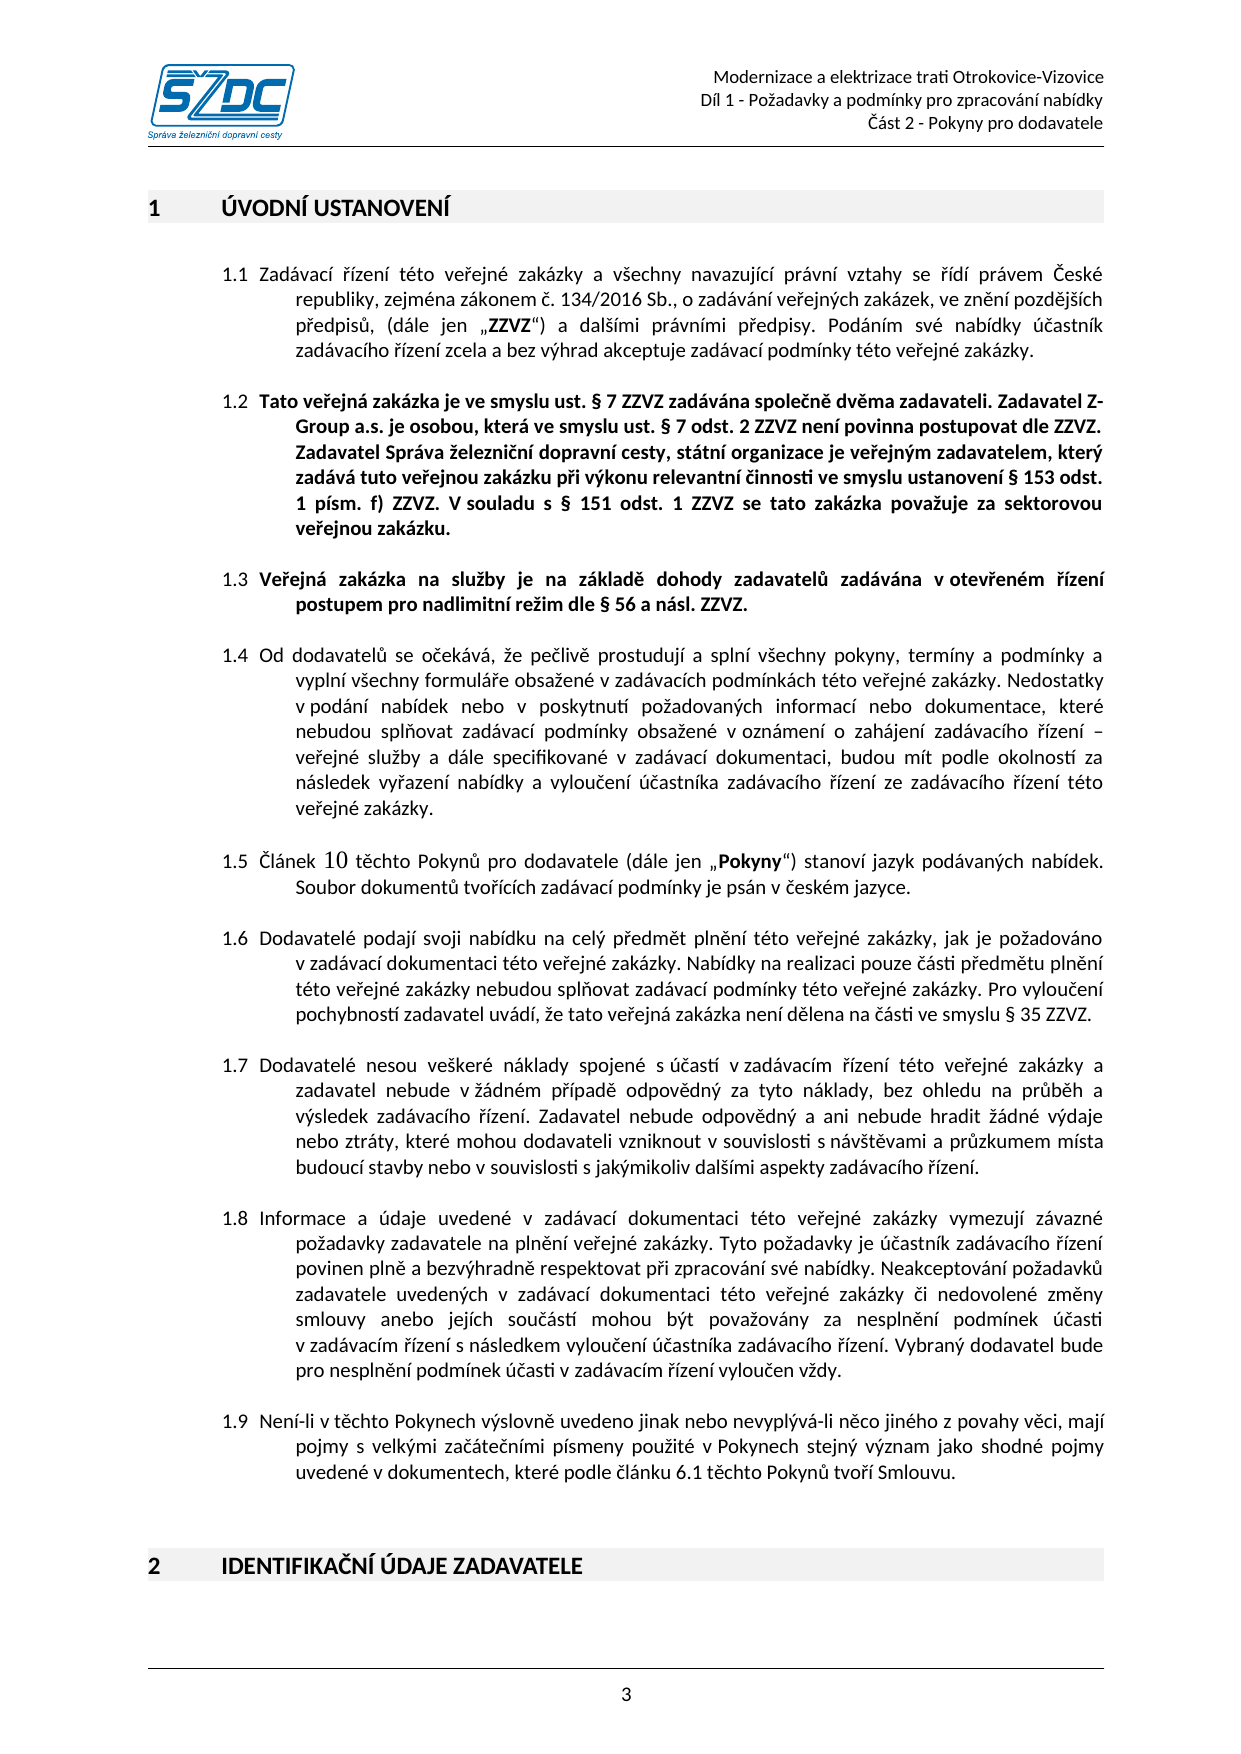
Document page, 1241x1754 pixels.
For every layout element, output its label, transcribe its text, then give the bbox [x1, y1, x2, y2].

list Není-li v těchto Pokynech výslovně uvedeno jinak nebo nevyplývá-li něco jiného z povahy věci, mají pojmy s velkými začátečními písmeny použité v Pokynech stejný význam jako shodné pojmy uvedené v dokumentech, které podle článku 6.1 těchto Pokynů tvoří Smlouvu. [222, 1408, 1104, 1484]
subtitle IDENTIFIKAČNÍ ÚDAJE ZADAVATELE [148, 1548, 1104, 1581]
list Dodavatelé nesou veškeré náklady spojené s účastí v zadávacím řízení této veřejné zakázky a zadavatel nebude v žádném případě odpovědný za tyto náklady, bez ohledu na průběh a výsledek zadávacího řízení. Zadavatel nebude odpovědný a ani nebude hradit žádné výdaje nebo ztráty, které mohou dodavateli vzniknout v souvislosti s návštěvami a průzkumem místa budoucí stavby nebo v souvislosti s jakýmikoliv dalšími aspekty zadávacího řízení. [222, 1052, 1104, 1179]
list Od dodavatelů se očekává, že pečlivě prostudují a splní všechny pokyny, termíny a podmínky a vyplní všechny formuláře obsažené v zadávacích podmínkách této veřejné zakázky. Nedostatky v podání nabídek nebo v poskytnutí požadovaných informací nebo dokumentace, které nebudou splňovat zadávací podmínky obsažené v oznámení o zahájení zadávacího řízení – veřejné služby a dále specifikované v zadávací dokumentaci, budou mít podle okolností za následek vyřazení nabídky a vyloučení účastníka zadávacího řízení ze zadávacího řízení této veřejné zakázky. [222, 642, 1104, 820]
list Veřejná zakázka na služby je na základě dohody zadavatelů zadávána v otevřeném řízení postupem pro nadlimitní režim dle § 56 a násl. ZZVZ. [222, 566, 1104, 617]
list Informace a údaje uvedené v zadávací dokumentaci této veřejné zakázky vymezují závazné požadavky zadavatele na plnění veřejné zakázky. Tyto požadavky je účastník zadávacího řízení povinen plně a bezvýhradně respektovat při zpracování své nabídky. Neakceptování požadavků zadavatele uvedených v zadávací dokumentaci této veřejné zakázky či nedovolené změny smlouvy anebo jejích součástí mohou být považovány za nesplnění podmínek účasti v zadávacím řízení s následkem vyloučení účastníka zadávacího řízení. Vybraný dodavatel bude pro nesplnění podmínek účasti v zadávacím řízení vyloučen vždy. [222, 1205, 1104, 1383]
list Dodavatelé podají svoji nabídku na celý předmět plnění této veřejné zakázky, jak je požadováno v zadávací dokumentaci této veřejné zakázky. Nabídky na realizaci pouze části předmětu plnění této veřejné zakázky nebudou splňovat zadávací podmínky této veřejné zakázky. Pro vyloučení pochybností zadavatel uvádí, že tato veřejná zakázka není dělena na části ve smyslu § 35 ZZVZ. [222, 925, 1104, 1027]
subtitle ÚVODNÍ USTANOVENÍ [148, 190, 1104, 223]
list Tato veřejná zakázka je ve smyslu ust. § 7 ZZVZ zadávána společně dvěma zadavateli. Zadavatel Z-Group a.s. je osobou, která ve smyslu ust. § 7 odst. 2 ZZVZ není povinna postupovat dle ZZVZ. Zadavatel Správa železniční dopravní cesty, státní organizace je veřejným zadavatelem, který zadává tuto veřejnou zakázku při výkonu relevantní činnosti ve smyslu ustanovení § 153 odst. 1 písm. f) ZZVZ. V souladu s § 151 odst. 1 ZZVZ se tato zakázka považuje za sektorovou veřejnou zakázku. [222, 388, 1104, 541]
list Článek 10 těchto Pokynů pro dodavatele (dále jen „Pokyny“) stanoví jazyk podávaných nabídek. Soubor dokumentů tvořících zadávací podmínky je psán v českém jazyce. [222, 846, 1104, 900]
list Zadávací řízení této veřejné zakázky a všechny navazující právní vztahy se řídí právem České republiky, zejména zákonem č. 134/2016 Sb., o zadávání veřejných zakázek, ve znění pozdějších předpisů, (dále jen „ZZVZ“) a dalšími právními předpisy. Podáním své nabídky účastník zadávacího řízení zcela a bez výhrad akceptuje zadávací podmínky této veřejné zakázky. [222, 261, 1104, 363]
